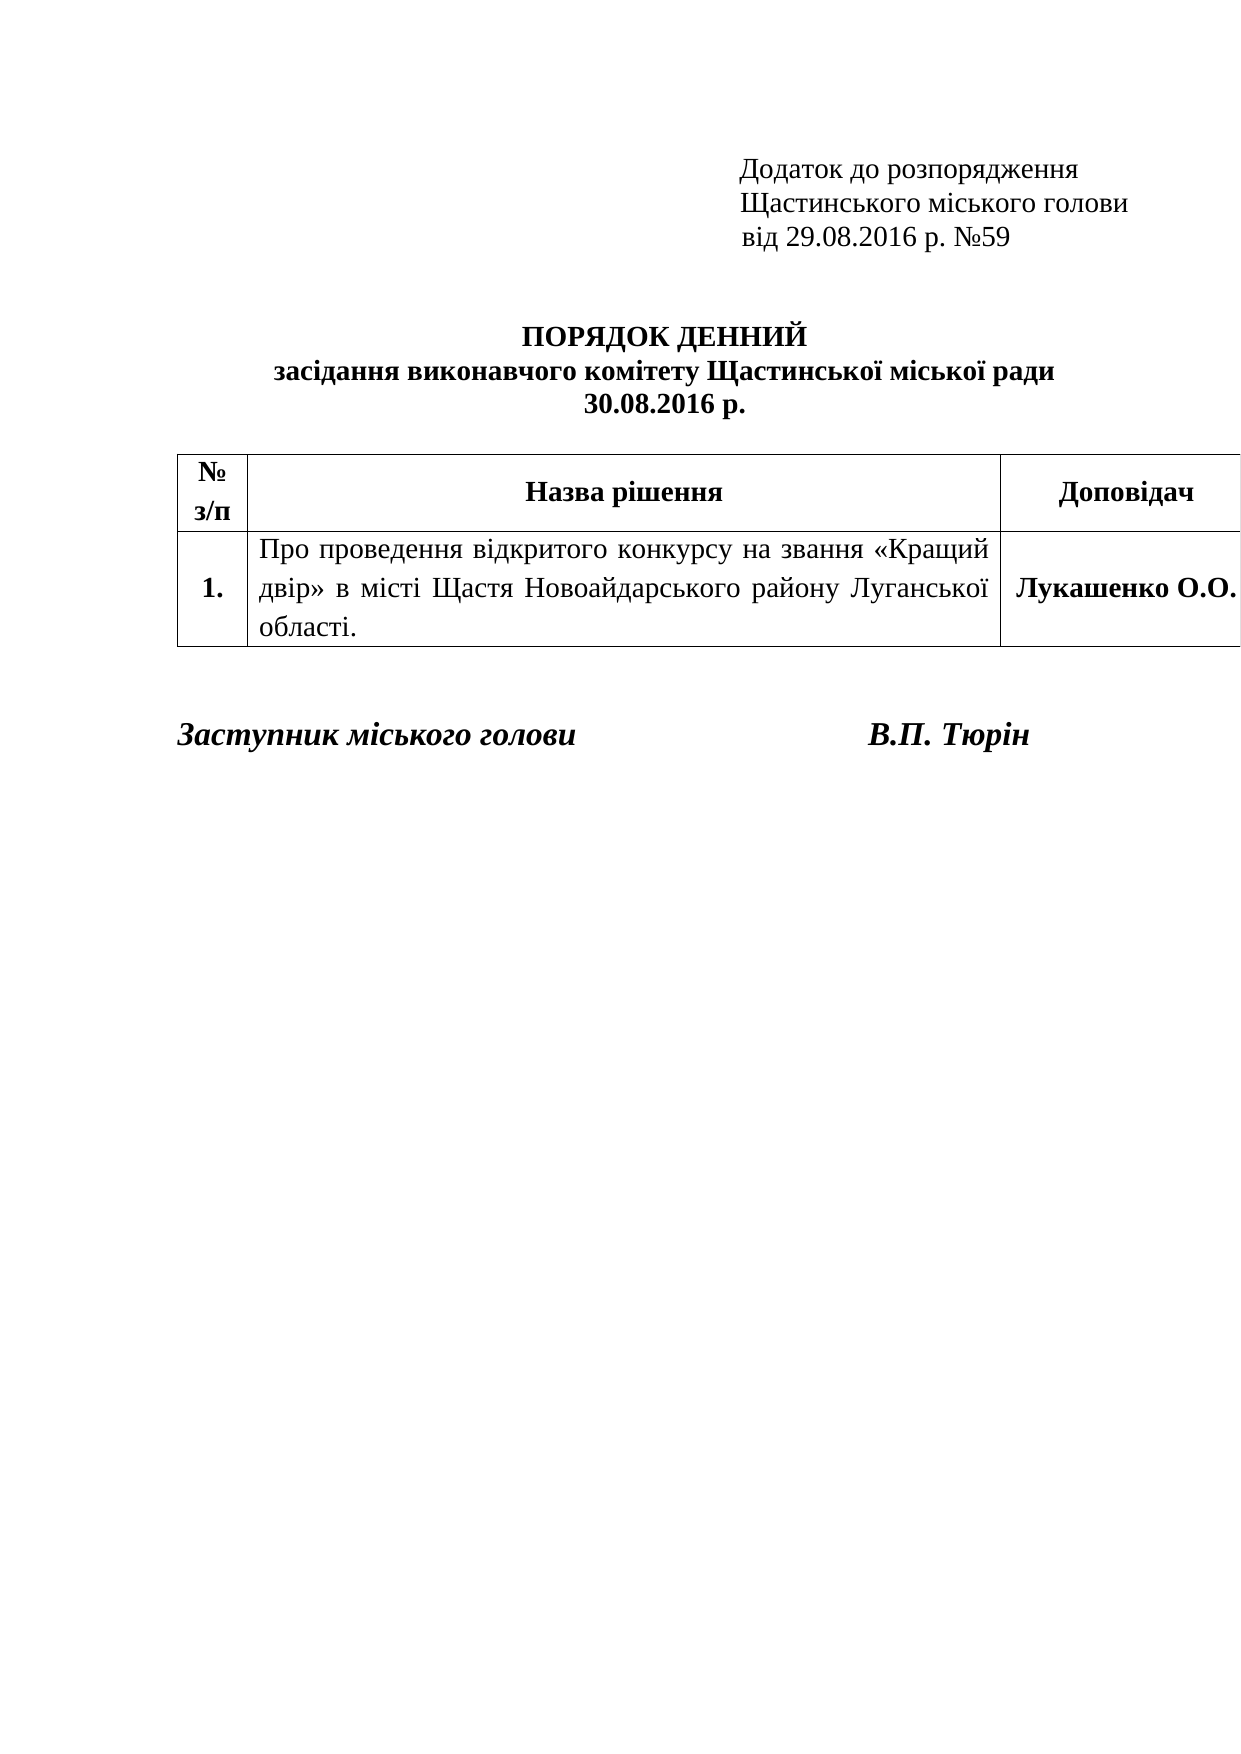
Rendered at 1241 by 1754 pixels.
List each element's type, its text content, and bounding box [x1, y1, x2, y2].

table_header № з/п [178, 455, 247, 531]
table_cell Про проведення відкритого конкурсу на звання «Кращий двір» в місті Щастя Новоайдарського району Луганської області. [248, 532, 1000, 646]
table_cell 1. [178, 532, 247, 646]
text від 29.08.2016 р. №59 [177, 219, 1152, 252]
text 30.08.2016 р. [177, 386, 1152, 420]
text ПОРЯДОК ДЕННИЙ [177, 319, 1152, 353]
text Заступник міського голови В.П. Тюрін [177, 714, 1152, 752]
table_cell Лукашенко О.О. [1001, 532, 1240, 646]
text засідання виконавчого комітету Щастинської міської ради [177, 353, 1152, 386]
table_header Доповідач [1001, 455, 1240, 531]
table_header Назва рішення [248, 455, 1000, 531]
text Щастинського міського голови [177, 185, 1152, 219]
text Додаток до розпорядження [177, 152, 1152, 185]
